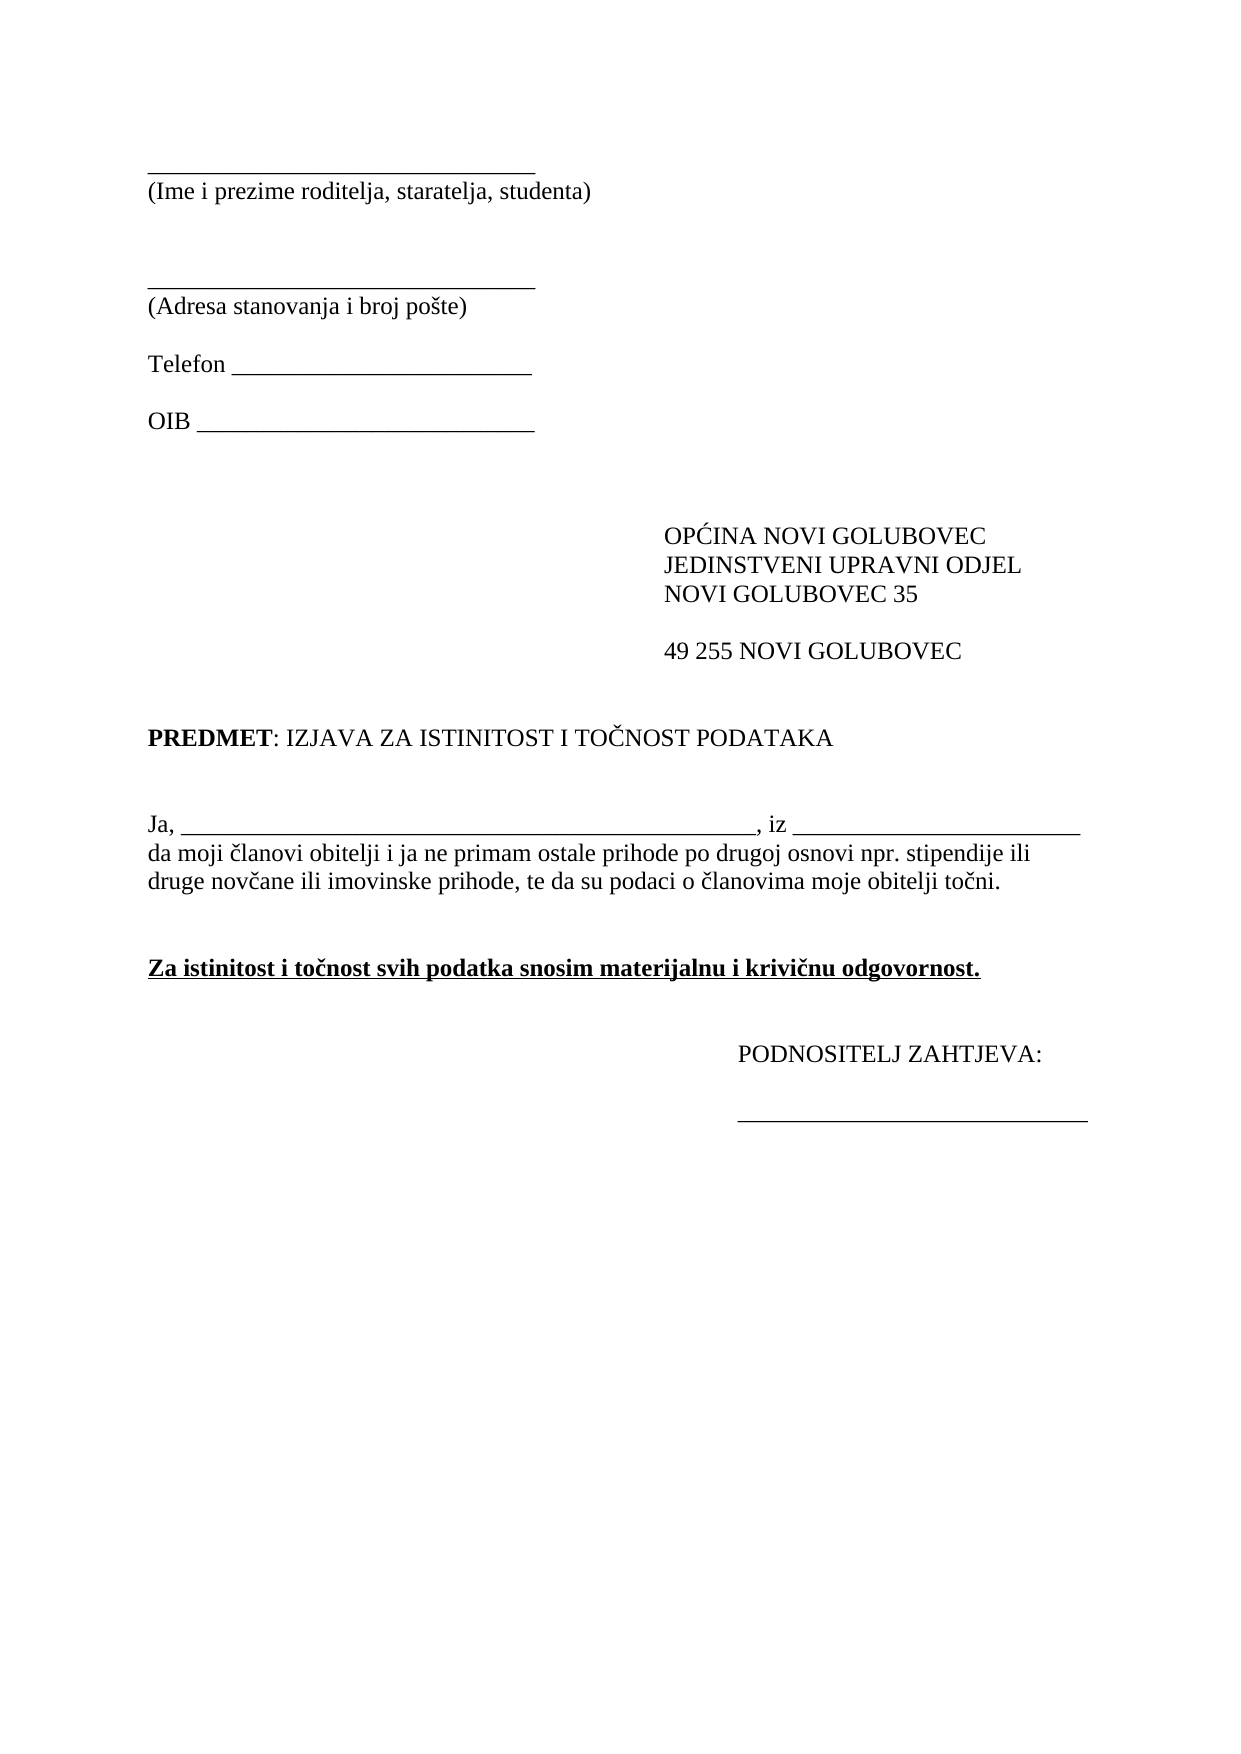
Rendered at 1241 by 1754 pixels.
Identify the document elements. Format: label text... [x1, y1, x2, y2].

text (Adresa stanovanja i broj pošte) [148, 291, 1093, 320]
text PREDMET: IZJAVA ZA ISTINITOST I TOČNOST PODATAKA [148, 723, 1093, 751]
text Ja, ______________________________________________, iz _______________________ [148, 809, 1093, 838]
text Za istinitost i točnost svih podatka snosim materijalnu i krivičnu odgovornost. [148, 953, 1093, 981]
text OIB ___________________________ [148, 406, 1093, 435]
text JEDINSTVENI UPRAVNI ODJEL NOVI GOLUBOVEC 35 [148, 550, 1093, 608]
text _______________________________ [148, 263, 1093, 291]
text OPĆINA NOVI GOLUBOVEC [148, 521, 1093, 550]
text da moji članovi obitelji i ja ne primam ostale prihode po drugoj osnovi npr. stipendije ili druge novčane ili imovinske prihode, te da su podaci o članovima moje obitelji točni. [148, 838, 1093, 895]
text _______________________________ [148, 148, 1093, 176]
text 49 255 NOVI GOLUBOVEC [148, 636, 1093, 665]
text (Ime i prezime roditelja, staratelja, studenta) [148, 176, 1093, 205]
text Telefon ________________________ [148, 349, 1093, 378]
text ____________________________ [148, 1096, 1093, 1125]
text PODNOSITELJ ZAHTJEVA: [148, 1039, 1093, 1068]
